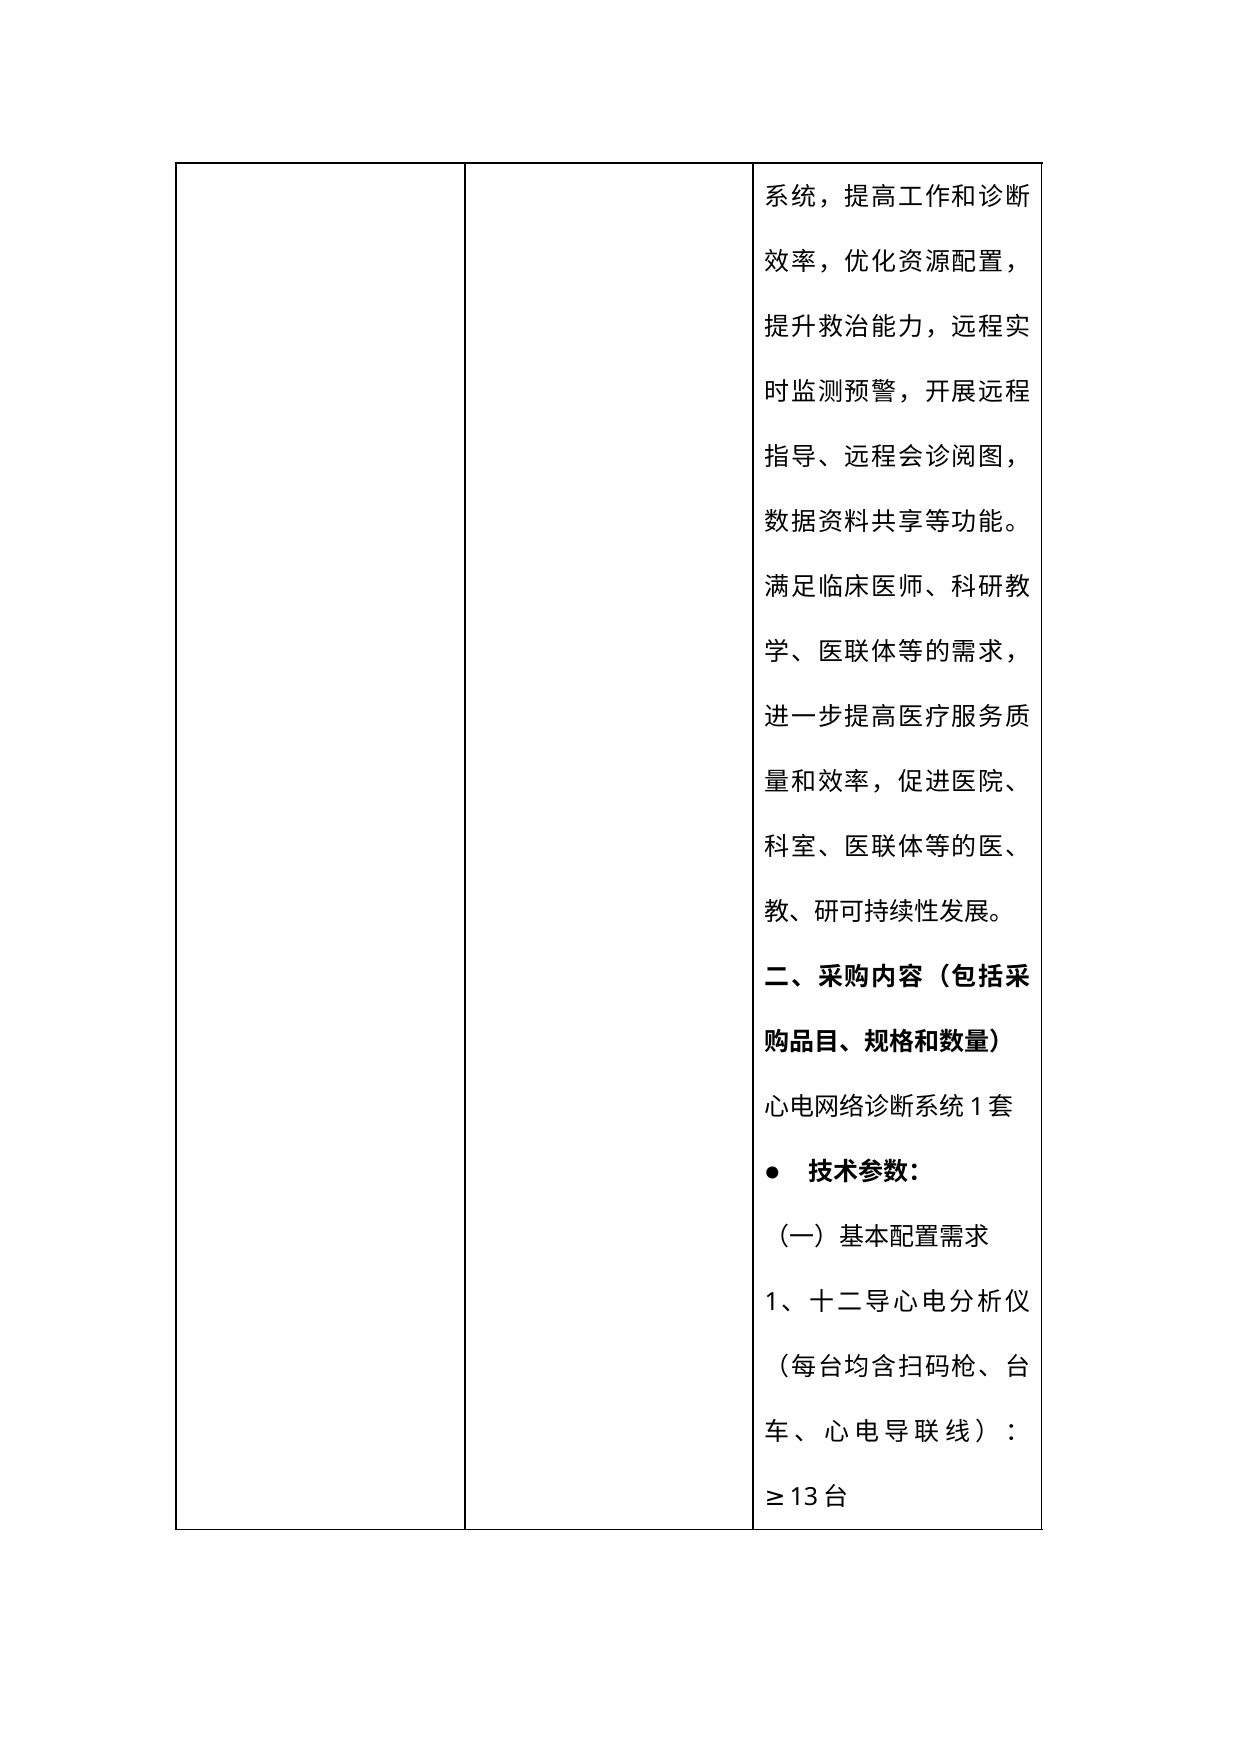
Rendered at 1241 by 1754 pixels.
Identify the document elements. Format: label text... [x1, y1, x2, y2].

table_cell 1 [177, 164, 464, 1528]
table_cell ▲ [466, 164, 752, 1528]
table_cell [754, 164, 1041, 1528]
